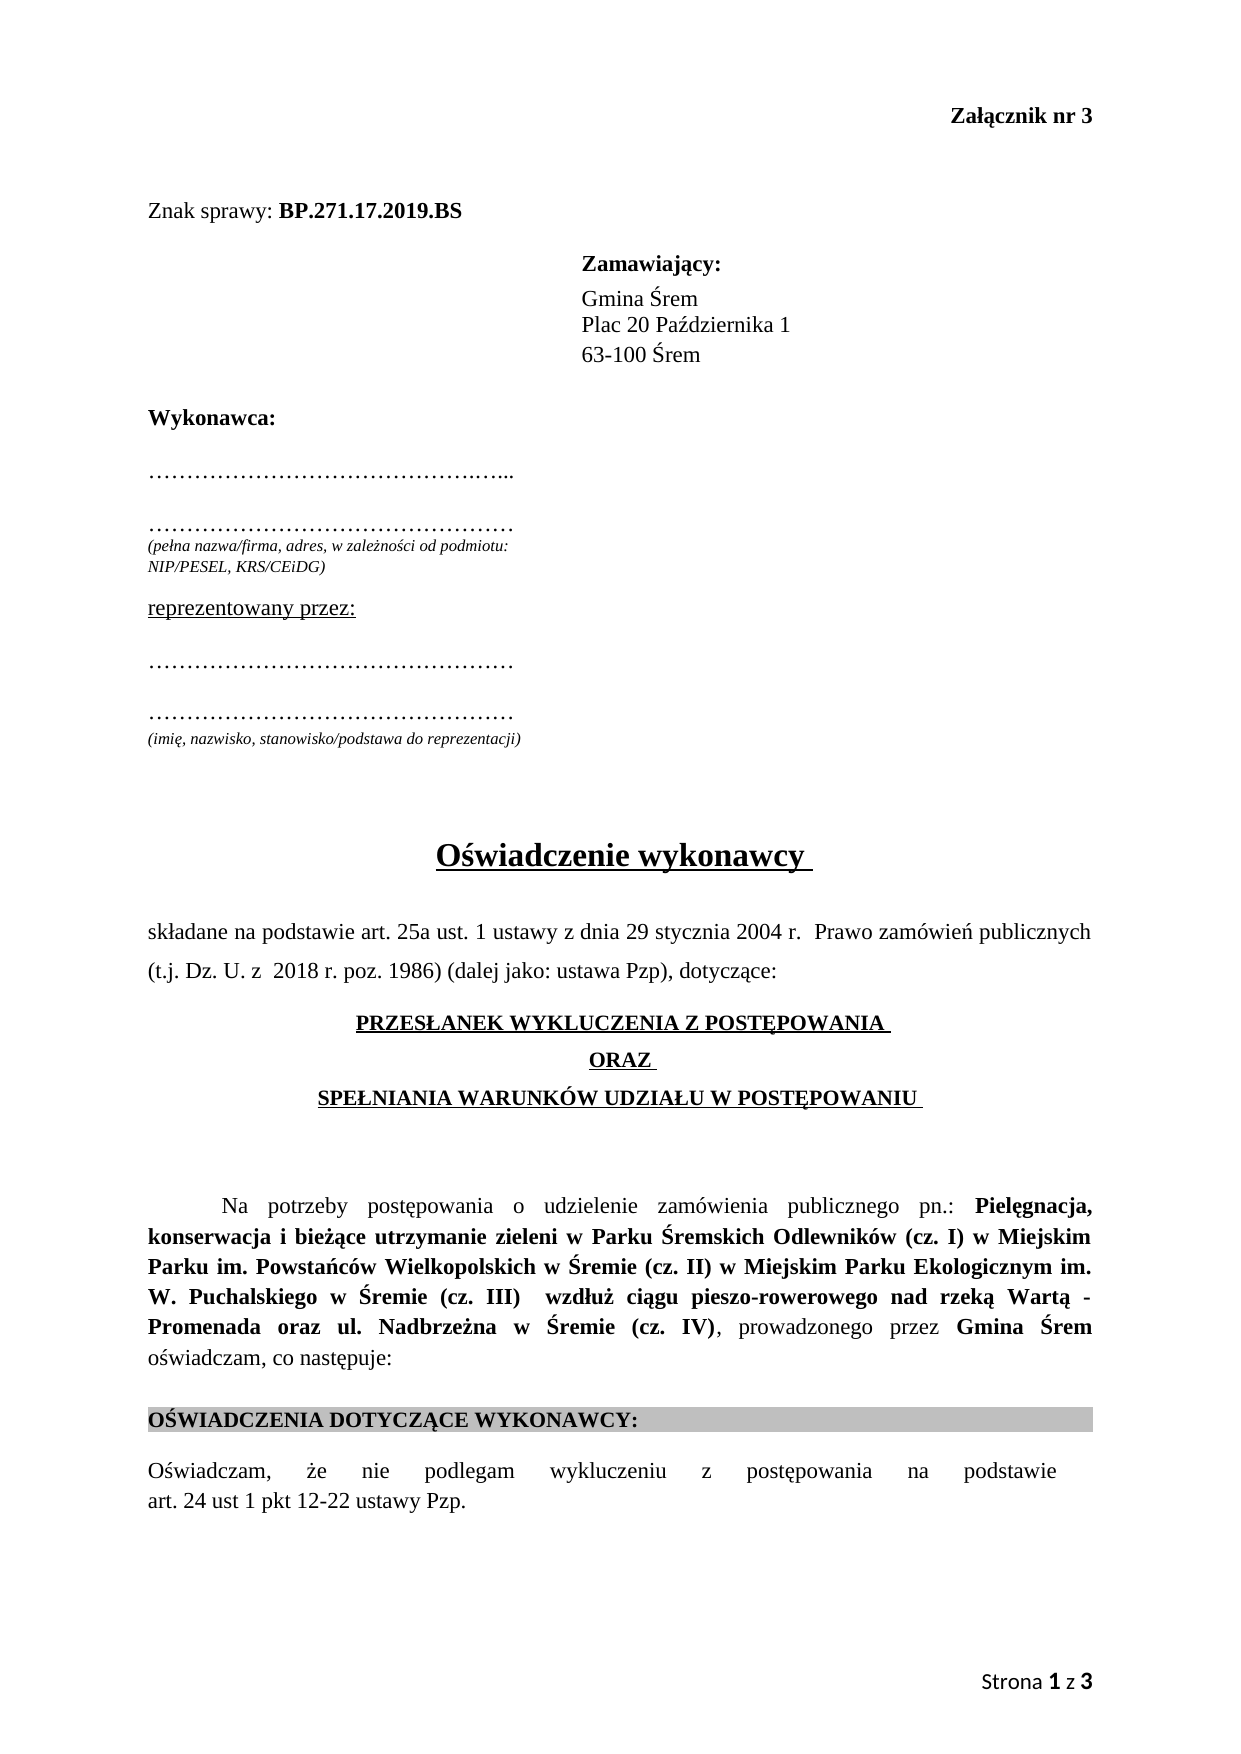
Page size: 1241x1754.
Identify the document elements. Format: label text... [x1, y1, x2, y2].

text Gmina Śrem [576, 285, 1093, 311]
text 63-100 Śrem [576, 341, 1093, 368]
text ORAZ [148, 1047, 1093, 1072]
text Zamawiający: [576, 250, 1093, 276]
text Na potrzeby postępowania o udzielenie zamówienia publicznego pn.: Pielęgnacja, konserwacja i bieżące utrzymanie zieleni w Parku Śremskich Odlewników (cz. I) w Miejskim Parku im. Powstańców Wielkopolskich w Śremie (cz. II) w Miejskim Parku Ekologicznym im. W. Puchalskiego w Śremie (cz. III) wzdłuż ciągu pieszo-rowerowego nad rzeką Wartą - Promenada oraz ul. Nadbrzeżna w Śremie (cz. IV), prowadzonego przez Gmina Śrem oświadczam, co następuje: [148, 1193, 1093, 1370]
text składane na podstawie art. 25a ust. 1 ustawy z dnia 29 stycznia 2004 r. Prawo zamówień publicznych (t.j. Dz. U. z 2018 r. poz. 1986) (dalej jako: ustawa Pzp), dotyczące: [148, 918, 1093, 984]
text (imię, nazwisko, stanowisko/podstawa do reprezentacji) [148, 729, 532, 748]
text Oświadczenie wykonawcy [148, 836, 1093, 874]
text Oświadczam, że nie podlegam wykluczeniu z postępowania na podstawie art. 24 ust 1 pkt 12-22 ustawy Pzp. [148, 1457, 1093, 1514]
text PRZESŁANEK WYKLUCZENIA Z POSTĘPOWANIA [148, 1009, 1093, 1035]
subtitle Załącznik nr 3 [207, 102, 1093, 128]
text OŚWIADCZENIA DOTYCZĄCE WYKONAWCY: [148, 1407, 1093, 1432]
text Znak sprawy: BP.271.17.2019.BS [148, 197, 1093, 224]
text reprezentowany przez: [148, 594, 1093, 621]
text ………………………………………… [148, 647, 517, 673]
text (pełna nazwa/firma, adres, w zależności od podmiotu: NIP/PESEL, KRS/CEiDG) [148, 536, 517, 576]
text Plac 20 Października 1 [576, 311, 1093, 337]
text …………………………………….…... [148, 457, 517, 483]
text ………………………………………… [148, 510, 517, 536]
text Wykonawca: [148, 404, 1093, 431]
text SPEŁNIANIA WARUNKÓW UDZIAŁU W POSTĘPOWANIU [148, 1085, 1093, 1138]
text ………………………………………… [148, 698, 517, 724]
